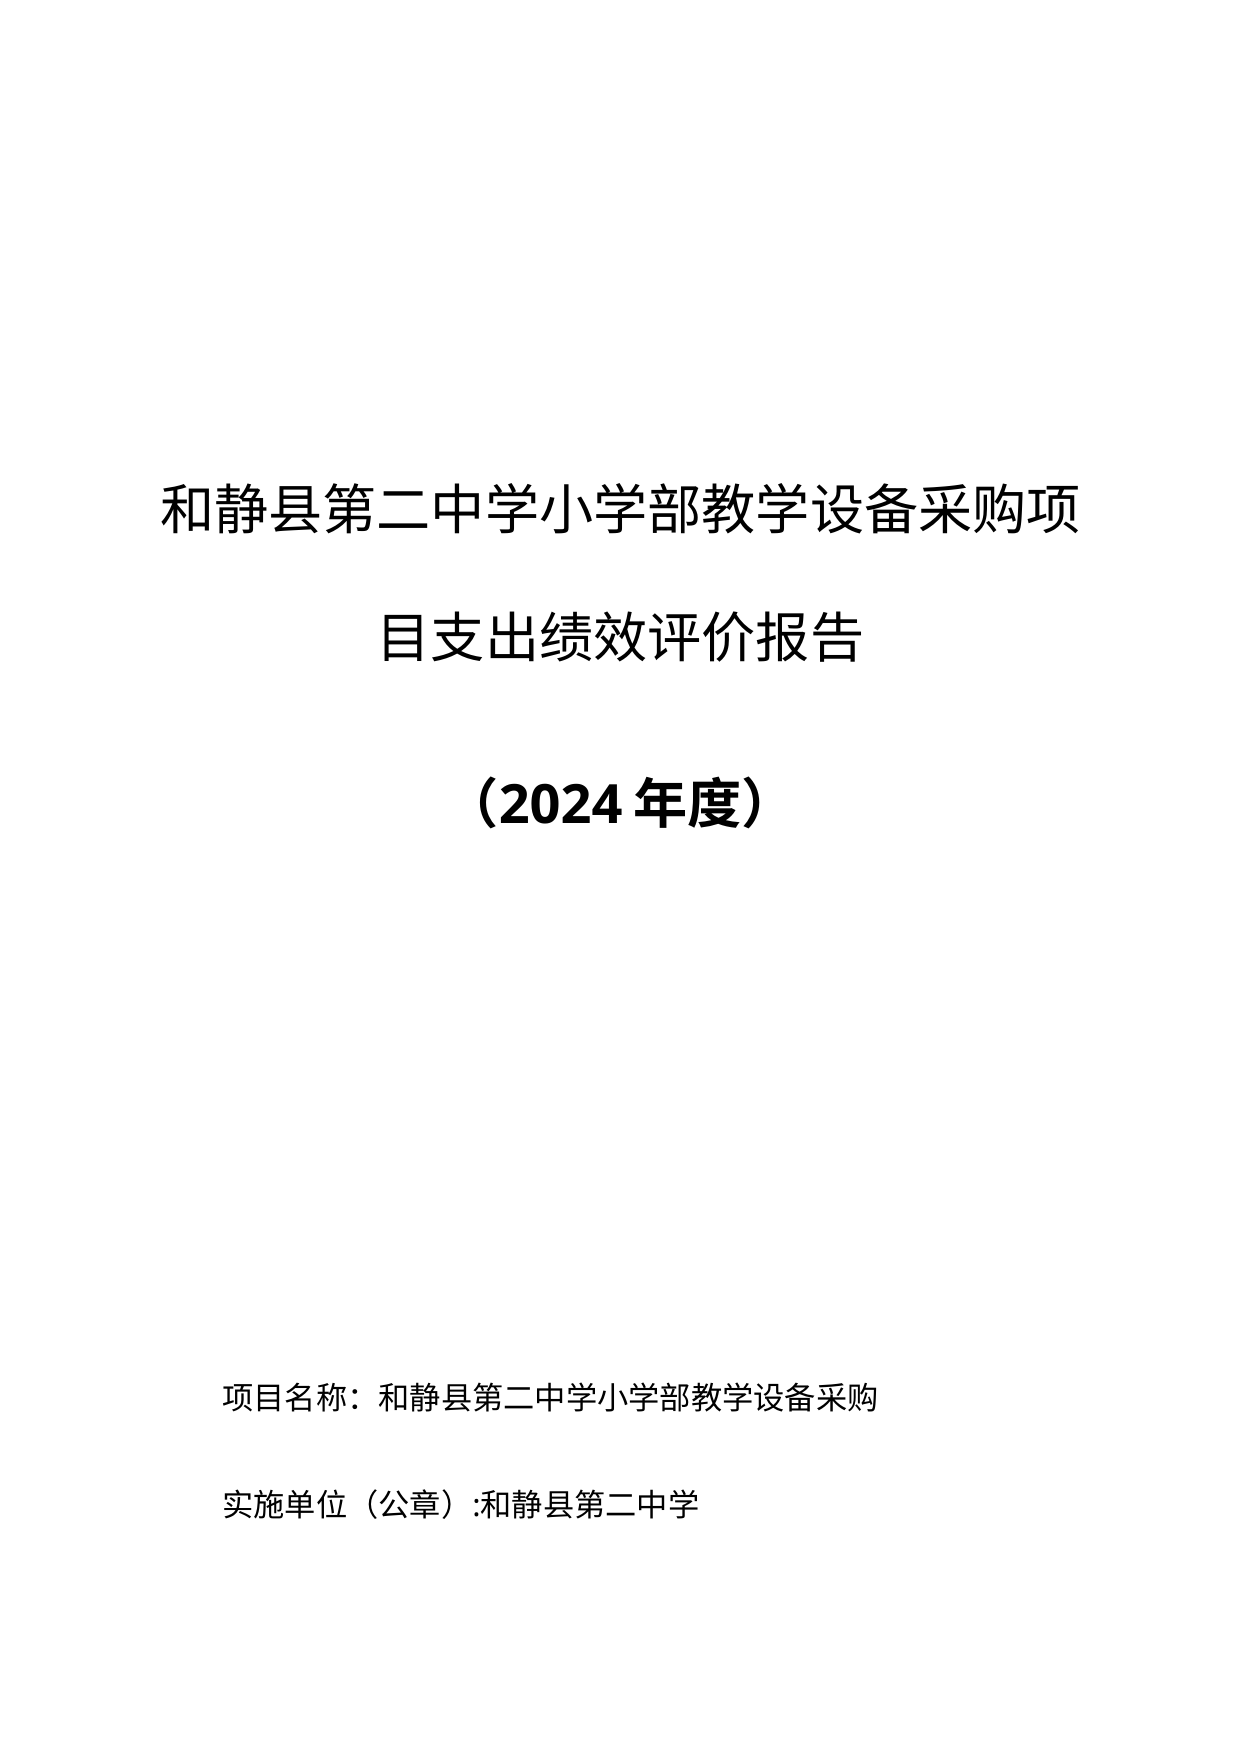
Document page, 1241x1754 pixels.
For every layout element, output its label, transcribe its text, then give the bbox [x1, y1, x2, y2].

text 实施单位（公章）:和静县第二中学 [159, 1461, 1081, 1546]
text 和静县第二中学小学部教学设备采购项目支出绩效评价报告 [159, 464, 1081, 676]
text 项目名称：和静县第二中学小学部教学设备采购 [159, 1353, 1081, 1438]
text （2024年度） [159, 758, 1081, 843]
